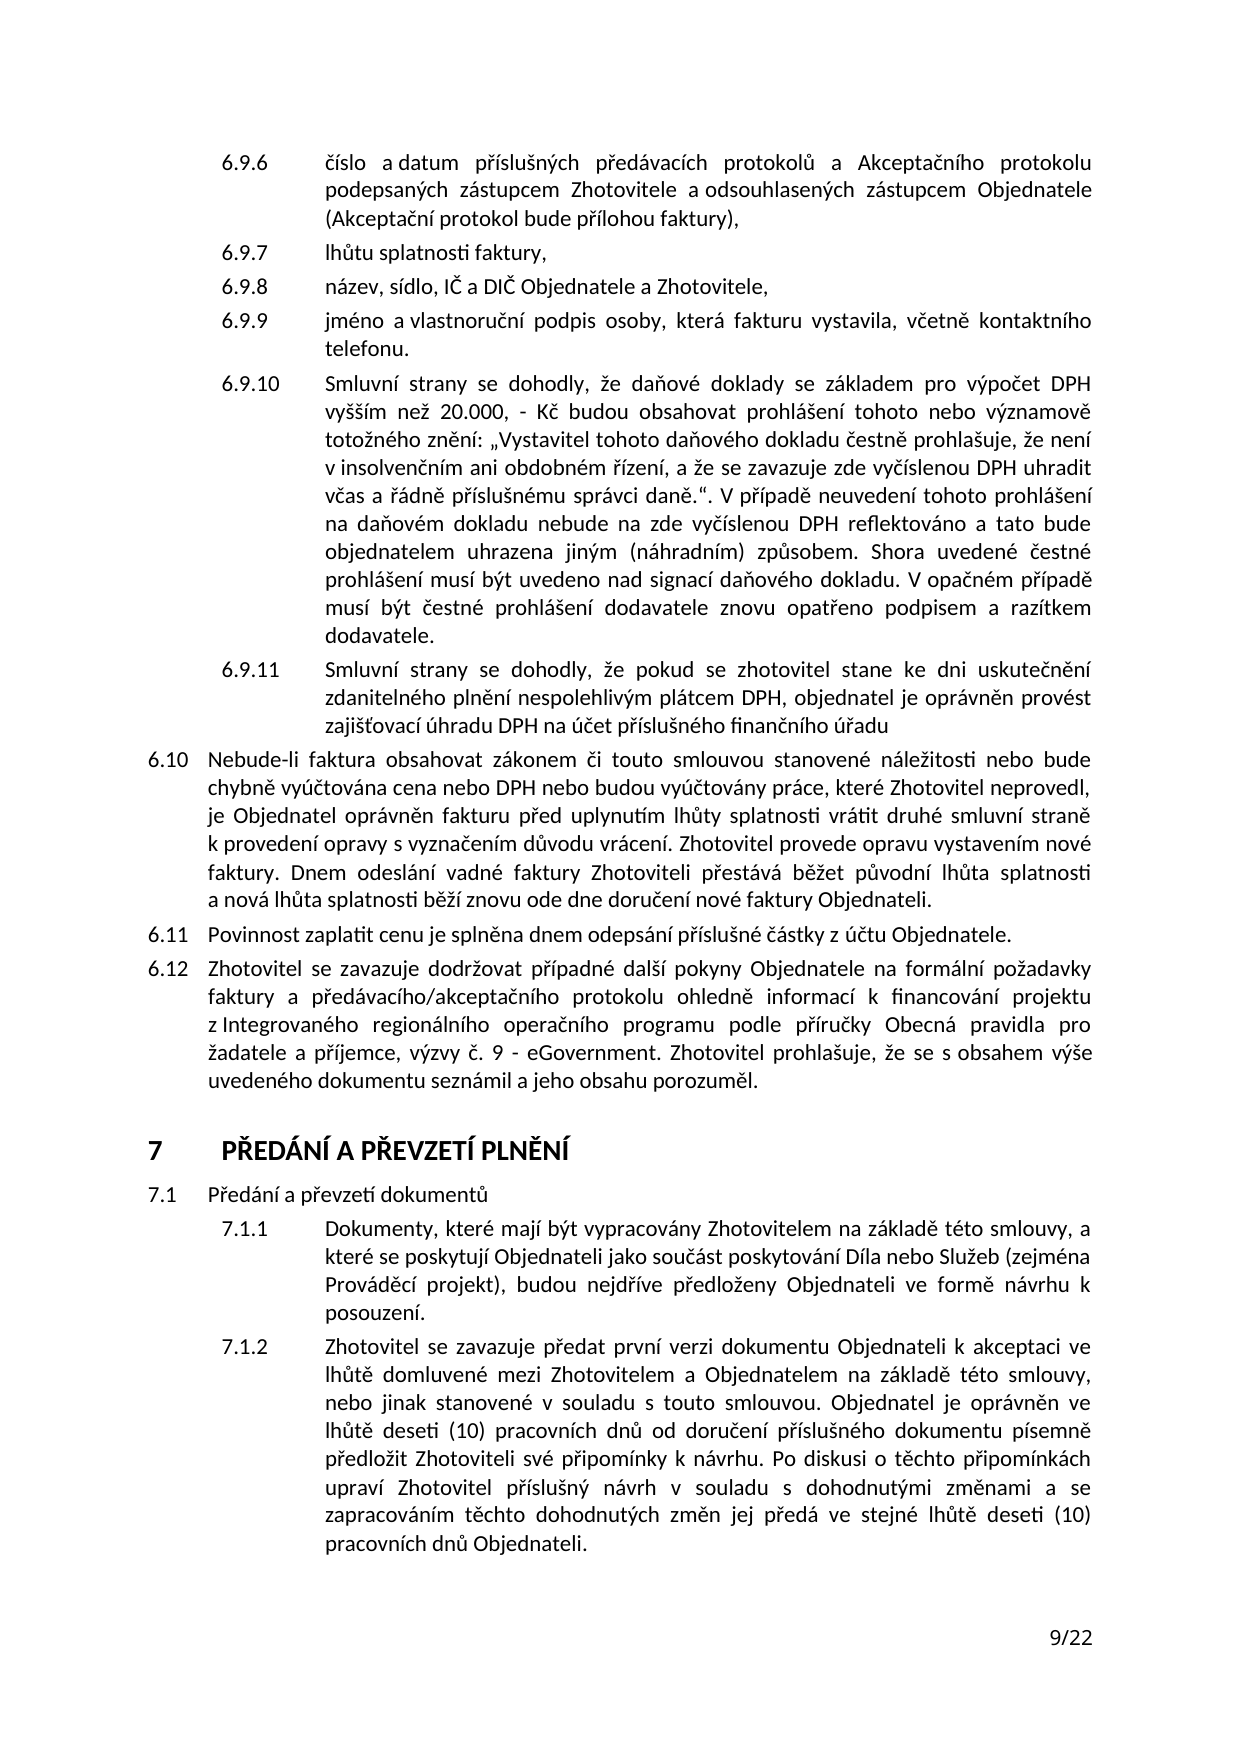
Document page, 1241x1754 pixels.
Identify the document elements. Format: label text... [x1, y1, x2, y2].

subtitle lhůtu splatnosti faktury, [221, 238, 1093, 266]
subtitle Povinnost zaplatit cenu je splněna dnem odepsání příslušné částky z účtu Objednatele. [148, 920, 1093, 948]
subtitle Dokumenty, které mají být vypracovány Zhotovitelem na základě této smlouvy, a které se poskytují Objednateli jako součást poskytování Díla nebo Služeb (zejména Prováděcí projekt), budou nejdříve předloženy Objednateli ve formě návrhu k posouzení. [221, 1214, 1093, 1326]
subtitle PŘEDÁNÍ A PŘEVZETÍ PLNĚNÍ [148, 1132, 1093, 1167]
subtitle Předání a převzetí dokumentů [148, 1180, 1093, 1208]
subtitle Nebude-li faktura obsahovat zákonem či touto smlouvou stanovené náležitosti nebo bude chybně vyúčtována cena nebo DPH nebo budou vyúčtovány práce, které Zhotovitel neprovedl, je Objednatel oprávněn fakturu před uplynutím lhůty splatnosti vrátit druhé smluvní straně k provedení opravy s vyznačením důvodu vrácení. Zhotovitel provede opravu vystavením nové faktury. Dnem odeslání vadné faktury Zhotoviteli přestává běžet původní lhůta splatnosti a nová lhůta splatnosti běží znovu ode dne doručení nové faktury Objednateli. [148, 746, 1093, 914]
subtitle Smluvní strany se dohodly, že pokud se zhotovitel stane ke dni uskutečnění zdanitelného plnění nespolehlivým plátcem DPH, objednatel je oprávněn provést zajišťovací úhradu DPH na účet příslušného finančního úřadu [221, 655, 1093, 739]
subtitle jméno a vlastnoruční podpis osoby, která fakturu vystavila, včetně kontaktního telefonu. [221, 306, 1093, 362]
subtitle Zhotovitel se zavazuje předat první verzi dokumentu Objednateli k akceptaci ve lhůtě domluvené mezi Zhotovitelem a Objednatelem na základě této smlouvy, nebo jinak stanovené v souladu s touto smlouvou. Objednatel je oprávněn ve lhůtě deseti (10) pracovních dnů od doručení příslušného dokumentu písemně předložit Zhotoviteli své připomínky k návrhu. Po diskusi o těchto připomínkách upraví Zhotovitel příslušný návrh v souladu s dohodnutými změnami a se zapracováním těchto dohodnutých změn jej předá ve stejné lhůtě deseti (10) pracovních dnů Objednateli. [221, 1332, 1093, 1557]
subtitle Smluvní strany se dohodly, že daňové doklady se základem pro výpočet DPH vyšším než 20.000, - Kč budou obsahovat prohlášení tohoto nebo významově totožného znění: „Vystavitel tohoto daňového dokladu čestně prohlašuje, že není v insolvenčním ani obdobném řízení, a že se zavazuje zde vyčíslenou DPH uhradit včas a řádně příslušnému správci daně.“. V případě neuvedení tohoto prohlášení na daňovém dokladu nebude na zde vyčíslenou DPH reflektováno a tato bude objednatelem uhrazena jiným (náhradním) způsobem. Shora uvedené čestné prohlášení musí být uvedeno nad signací daňového dokladu. V opačném případě musí být čestné prohlášení dodavatele znovu opatřeno podpisem a razítkem dodavatele. [221, 369, 1093, 649]
subtitle název, sídlo, IČ a DIČ Objednatele a Zhotovitele, [221, 272, 1093, 300]
subtitle číslo a datum příslušných předávacích protokolů a Akceptačního protokolu podepsaných zástupcem Zhotovitele a odsouhlasených zástupcem Objednatele (Akceptační protokol bude přílohou faktury), [221, 148, 1093, 232]
subtitle Zhotovitel se zavazuje dodržovat případné další pokyny Objednatele na formální požadavky faktury a předávacího/akceptačního protokolu ohledně informací k financování projektu z Integrovaného regionálního operačního programu podle příručky Obecná pravidla pro žadatele a příjemce, výzvy č. 9 - eGovernment. Zhotovitel prohlašuje, že se s obsahem výše uvedeného dokumentu seznámil a jeho obsahu porozuměl. [148, 954, 1093, 1094]
